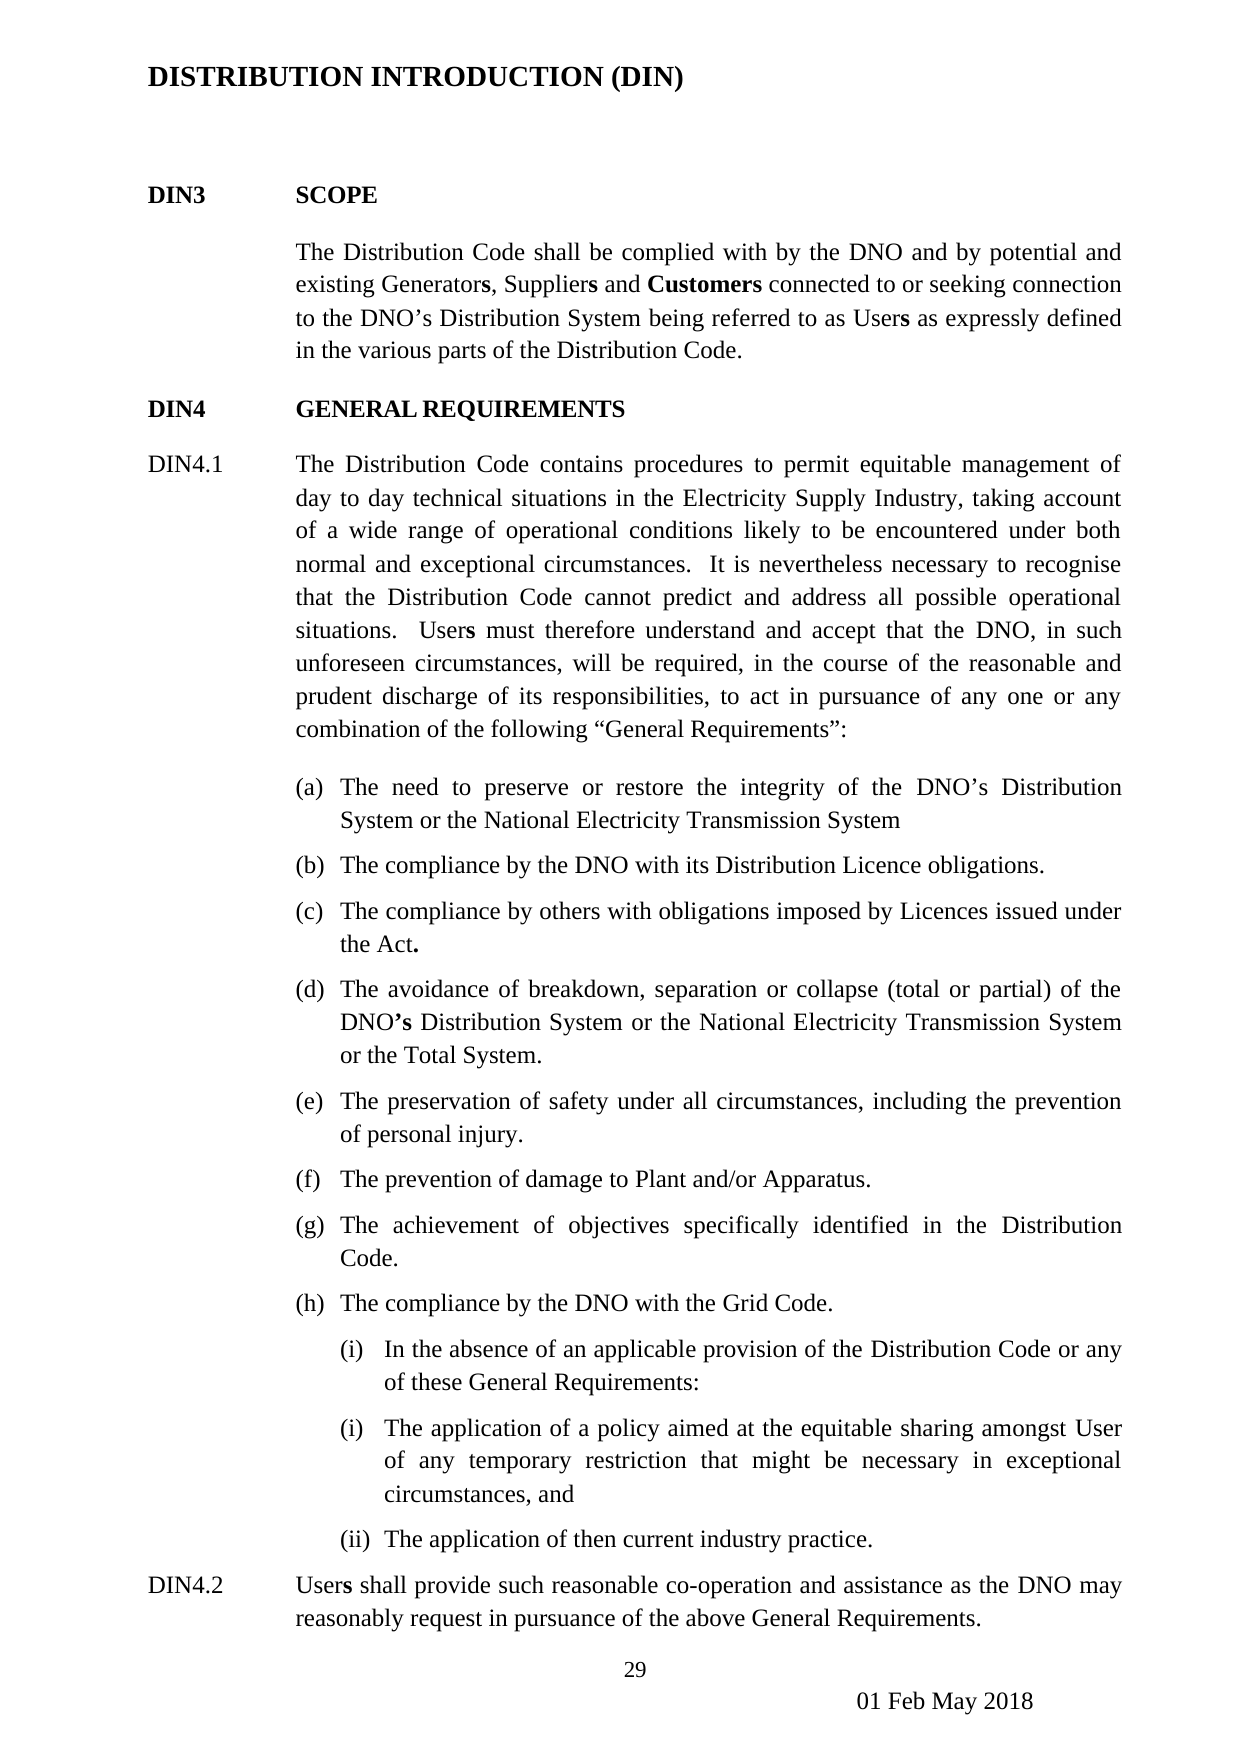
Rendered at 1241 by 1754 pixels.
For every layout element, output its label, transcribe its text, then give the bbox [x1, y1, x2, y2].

text (b) The compliance by the DNO with its Distribution Licence obligations. [295, 850, 1122, 879]
subtitle 4 GENERAL REQUIREMENTS [148, 394, 1122, 422]
text (e) The preservation of safety under all circumstances, including the prevention of personal injury. [295, 1086, 1122, 1148]
text (g) The achievement of objectives specifically identified in the Distribution Code. [295, 1210, 1122, 1272]
text (d) The avoidance of breakdown, separation or collapse (total or partial) of the DNO’s Distribution System or the National Electricity Transmission System or the Total System. [295, 974, 1122, 1069]
text (a) The need to preserve or restore the integrity of the DNO’s Distribution System or the National Electricity Transmission System [295, 772, 1122, 833]
text (c) The compliance by others with obligations imposed by Licences issued under the Act. [295, 896, 1122, 958]
text (h) The compliance by the DNO with the Grid Code. [295, 1288, 1122, 1317]
subtitle 3 SCOPE [148, 181, 1122, 209]
text (i) In the absence of an applicable provision of the Distribution Code or any of these General Requirements: [340, 1334, 1122, 1396]
text 4.1 The Distribution Code contains procedures to permit equitable management of day to day technical situations in the Electricity Supply Industry, taking account of a wide range of operational conditions likely to be encountered under both normal and exceptional circumstances. It is nevertheless necessary to recognise that the Distribution Code cannot predict and address all possible operational situations. Users must therefore understand and accept that the DNO, in such unforeseen circumstances, will be required, in the course of the reasonable and prudent discharge of its responsibilities, to act in pursuance of any one or any combination of the following “General Requirements”: [148, 449, 1122, 742]
text (i) The application of a policy aimed at the equitable sharing amongst User of any temporary restriction that might be necessary in exceptional circumstances, and [340, 1413, 1122, 1507]
text (ii) The application of then current industry practice. [340, 1524, 1122, 1553]
text The Distribution Code shall be complied with by the DNO and by potential and existing Generators, Suppliers and Customers connected to or seeking connection to the DNO’s Distribution System being referred to as Users as expressly defined in the various parts of the Distribution Code. [295, 237, 1122, 364]
text 4.2 Users shall provide such reasonable co-operation and assistance as the DNO may reasonably request in pursuance of the above General Requirements. [148, 1570, 1122, 1631]
text (f) The prevention of damage to Plant and/or Apparatus. [295, 1164, 1122, 1193]
